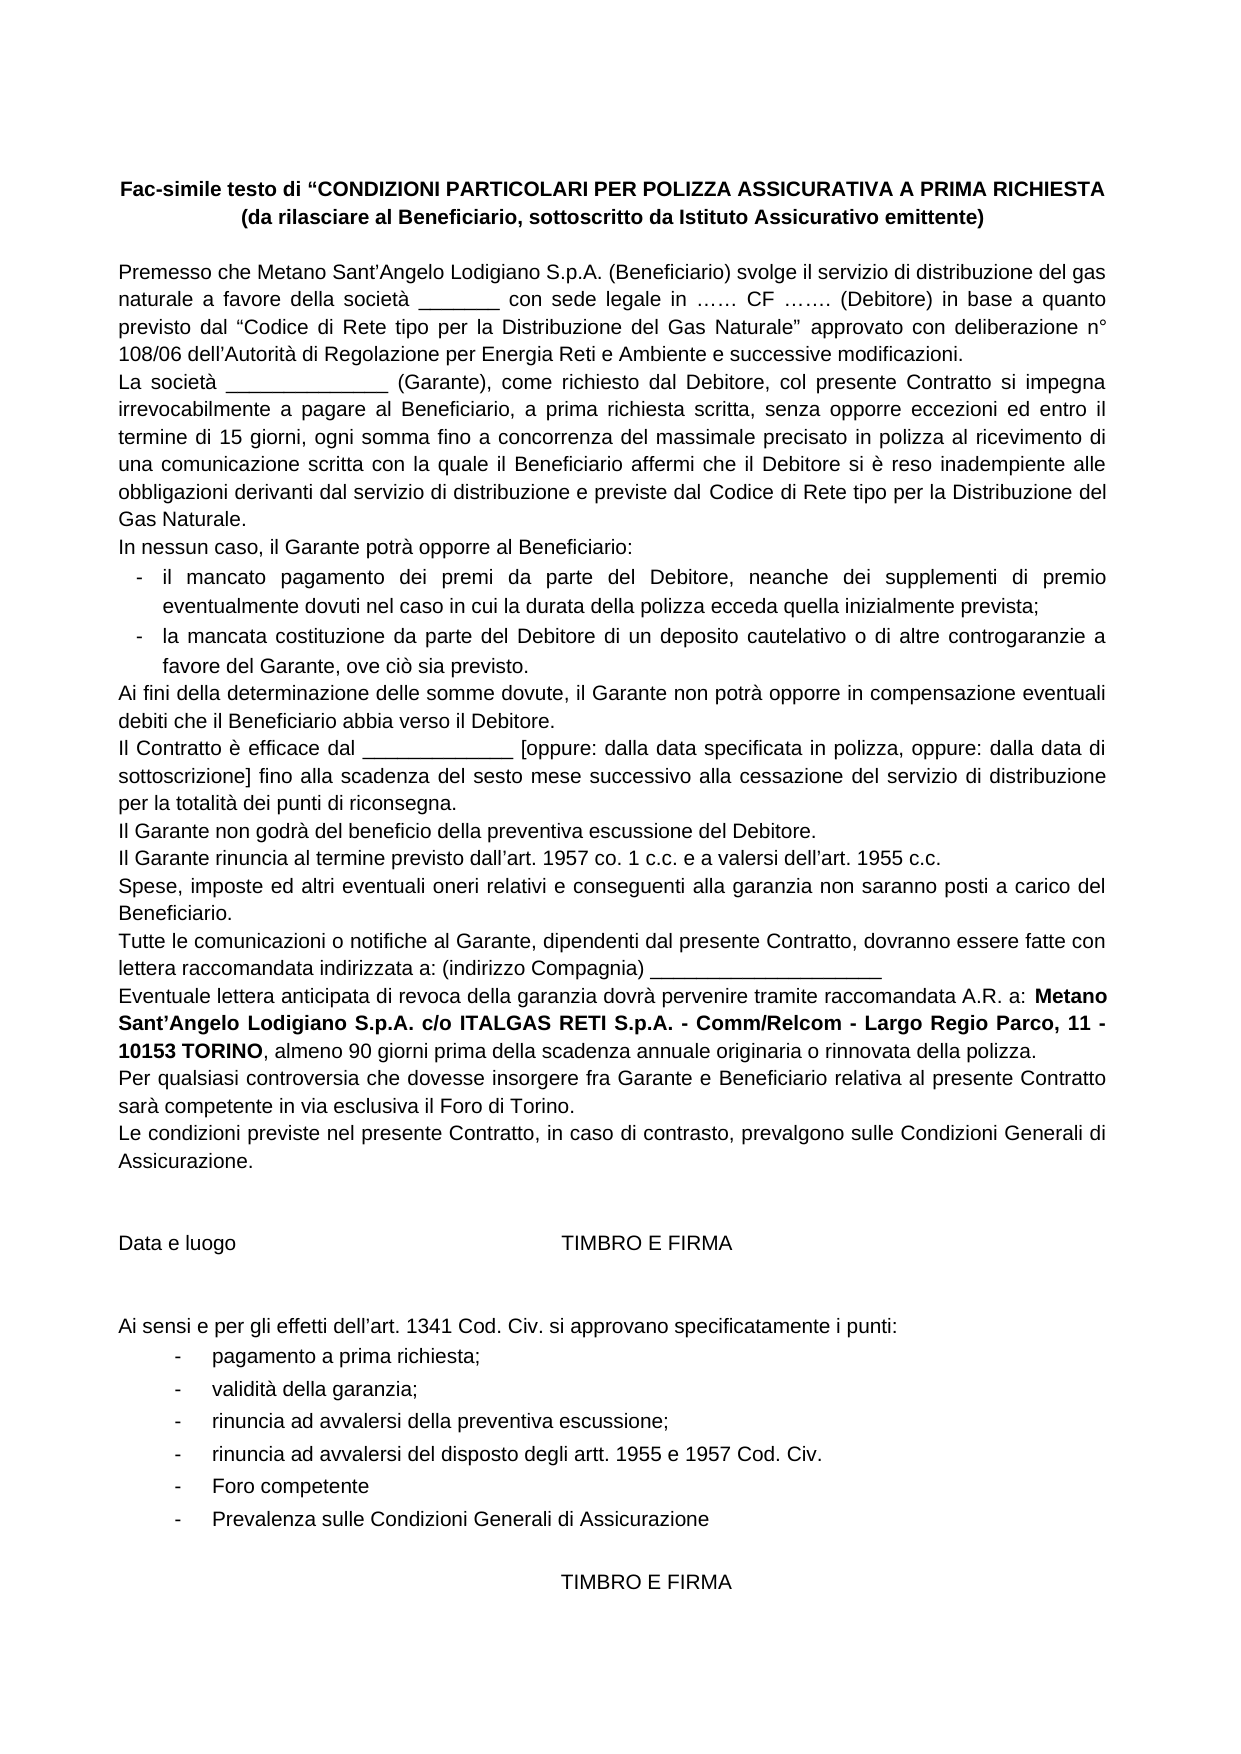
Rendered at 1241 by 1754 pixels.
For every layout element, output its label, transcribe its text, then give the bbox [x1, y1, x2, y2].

list Prevalenza sulle Condizioni Generali di Assicurazione [174, 1504, 1107, 1533]
text Per qualsiasi controversia che dovesse insorgere fra Garante e Beneficiario relativa al presente Contratto sarà competente in via esclusiva il Foro di Torino. [118, 1066, 1107, 1118]
text Fac-simile testo di “CONDIZIONI PARTICOLARI PER POLIZZA ASSICURATIVA A PRIMA RICHIESTA [118, 177, 1107, 201]
text Ai fini della determinazione delle somme dovute, il Garante non potrà opporre in compensazione eventuali debiti che il Beneficiario abbia verso il Debitore. [118, 681, 1107, 733]
list la mancata costituzione da parte del Debitore di un deposito cautelativo o di altre controgaranzie a favore del Garante, ove ciò sia previsto. [136, 622, 1107, 678]
text Il Contratto è efficace dal _____________ [oppure: dalla data specificata in polizza, oppure: dalla data di sottoscrizione] fino alla scadenza del sesto mese successivo alla cessazione del servizio di distribuzione per la totalità dei punti di riconsegna. [118, 736, 1107, 815]
list pagamento a prima richiesta; [174, 1341, 1107, 1369]
text Eventuale lettera anticipata di revoca della garanzia dovrà pervenire tramite raccomandata A.R. a: Metano Sant’Angelo Lodigiano S.p.A. c/o ITALGAS RETI S.p.A. - Comm/Relcom - Largo Regio Parco, 11 - 10153 TORINO, almeno 90 giorni prima della scadenza annuale originaria o rinnovata della polizza. [118, 984, 1107, 1063]
text Il Garante non godrà del beneficio della preventiva escussione del Debitore. [118, 819, 1107, 843]
list rinuncia ad avvalersi della preventiva escussione; [174, 1406, 1107, 1435]
text In nessun caso, il Garante potrà opporre al Beneficiario: [118, 535, 1107, 559]
list il mancato pagamento dei premi da parte del Debitore, neanche dei supplementi di premio eventualmente dovuti nel caso in cui la durata della polizza ecceda quella inizialmente prevista; [136, 562, 1107, 618]
text Data e luogo TIMBRO E FIRMA [118, 1231, 1107, 1255]
text Ai sensi e per gli effetti dell’art. 1341 Cod. Civ. si approvano specificatamente i punti: [118, 1314, 1107, 1338]
text Premesso che Metano Sant’Angelo Lodigiano S.p.A. (Beneficiario) svolge il servizio di distribuzione del gas naturale a favore della società _______ con sede legale in …… CF ……. (Debitore) in base a quanto previsto dal “Codice di Rete tipo per la Distribuzione del Gas Naturale” approvato con deliberazione n° 108/06 dell’Autorità di Regolazione per Energia Reti e Ambiente e successive modificazioni. [118, 260, 1107, 366]
text Le condizioni previste nel presente Contratto, in caso di contrasto, prevalgono sulle Condizioni Generali di Assicurazione. [118, 1121, 1107, 1173]
text TIMBRO E FIRMA [118, 1570, 1107, 1594]
text La società ______________ (Garante), come richiesto dal Debitore, col presente Contratto si impegna irrevocabilmente a pagare al Beneficiario, a prima richiesta scritta, senza opporre eccezioni ed entro il termine di 15 giorni, ogni somma fino a concorrenza del massimale precisato in polizza al ricevimento di una comunicazione scritta con la quale il Beneficiario affermi che il Debitore si è reso inadempiente alle obbligazioni derivanti dal servizio di distribuzione e previste dal Codice di Rete tipo per la Distribuzione del Gas Naturale. [118, 370, 1107, 531]
text Il Garante rinuncia al termine previsto dall’art. 1957 co. 1 c.c. e a valersi dell’art. 1955 c.c. [118, 846, 1107, 870]
text Tutte le comunicazioni o notifiche al Garante, dipendenti dal presente Contratto, dovranno essere fatte con lettera raccomandata indirizzata a: (indirizzo Compagnia) ____________________ [118, 929, 1107, 980]
list validità della garanzia; [174, 1374, 1107, 1402]
text Spese, imposte ed altri eventuali oneri relativi e conseguenti alla garanzia non saranno posti a carico del Beneficiario. [118, 874, 1107, 925]
list Foro competente [174, 1472, 1107, 1500]
text (da rilasciare al Beneficiario, sottoscritto da Istituto Assicurativo emittente) [118, 205, 1107, 229]
list rinuncia ad avvalersi del disposto degli artt. 1955 e 1957 Cod. Civ. [174, 1439, 1107, 1467]
